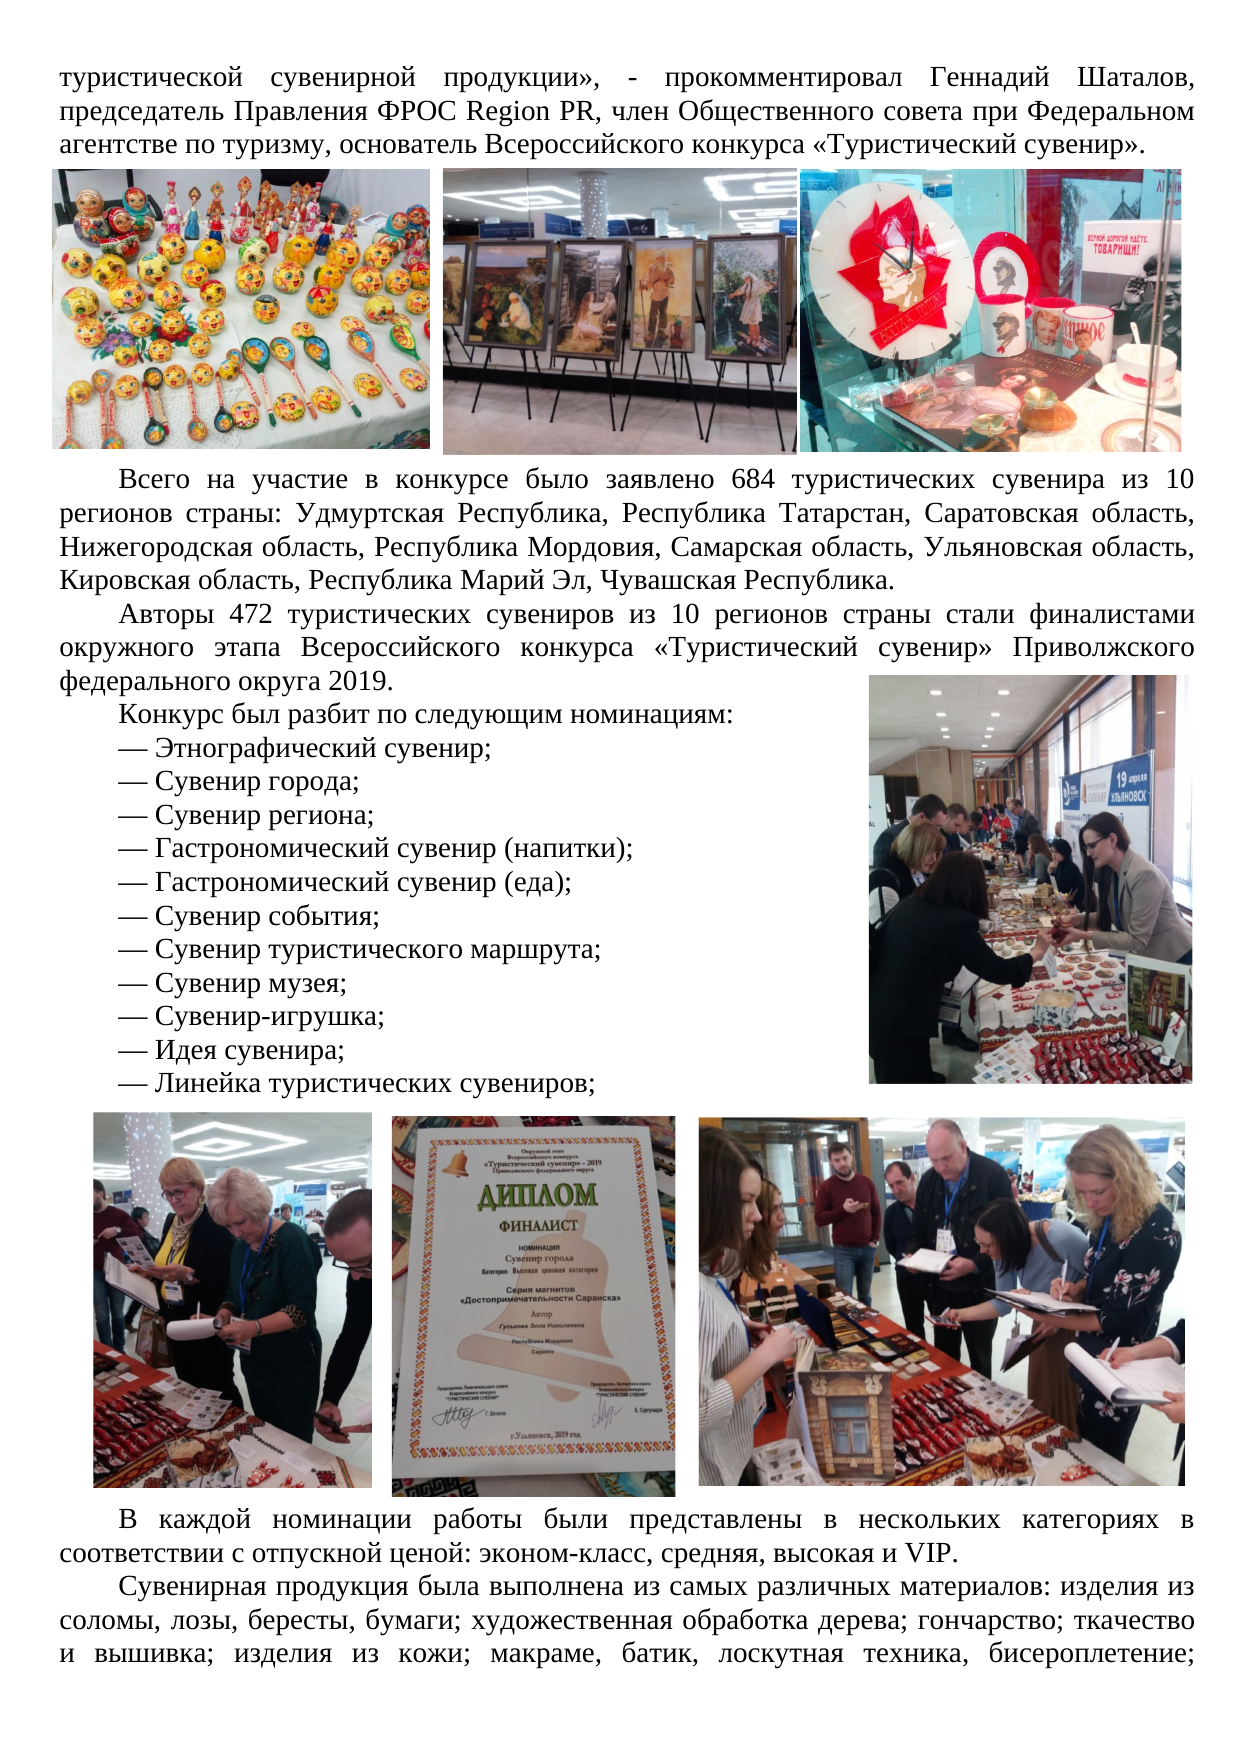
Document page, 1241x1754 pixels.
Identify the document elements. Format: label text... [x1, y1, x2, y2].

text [59, 59, 1196, 160]
text В каждой номинации работы были представлены в нескольких категориях в соответствии с отпускной ценой: эконом-класс, средняя, высокая и VIP. [59, 1099, 1196, 1568]
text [59, 1568, 1196, 1669]
picture [51, 169, 430, 447]
text — Идея сувенира; — Линейка туристических сувениров; [118, 1032, 1196, 1099]
text Авторы 472 туристических сувениров из 10 регионов страны стали финалистами окружного этапа Всероссийского конкурса «Туристический сувенир» Приволжского федерального округа 2019. [59, 596, 1196, 696]
text Конкурс был разбит по следующим номинациям: [59, 696, 1196, 730]
picture [800, 169, 1182, 451]
text — Этнографический сувенир; — Сувенир города; — Сувенир региона; — Гастрономический сувенир (напитки); — Гастрономический сувенир (еда); — Сувенир события; — Сувенир туристического маршрута; — Сувенир музея; — Сувенир-игрушка; [118, 730, 1196, 1032]
